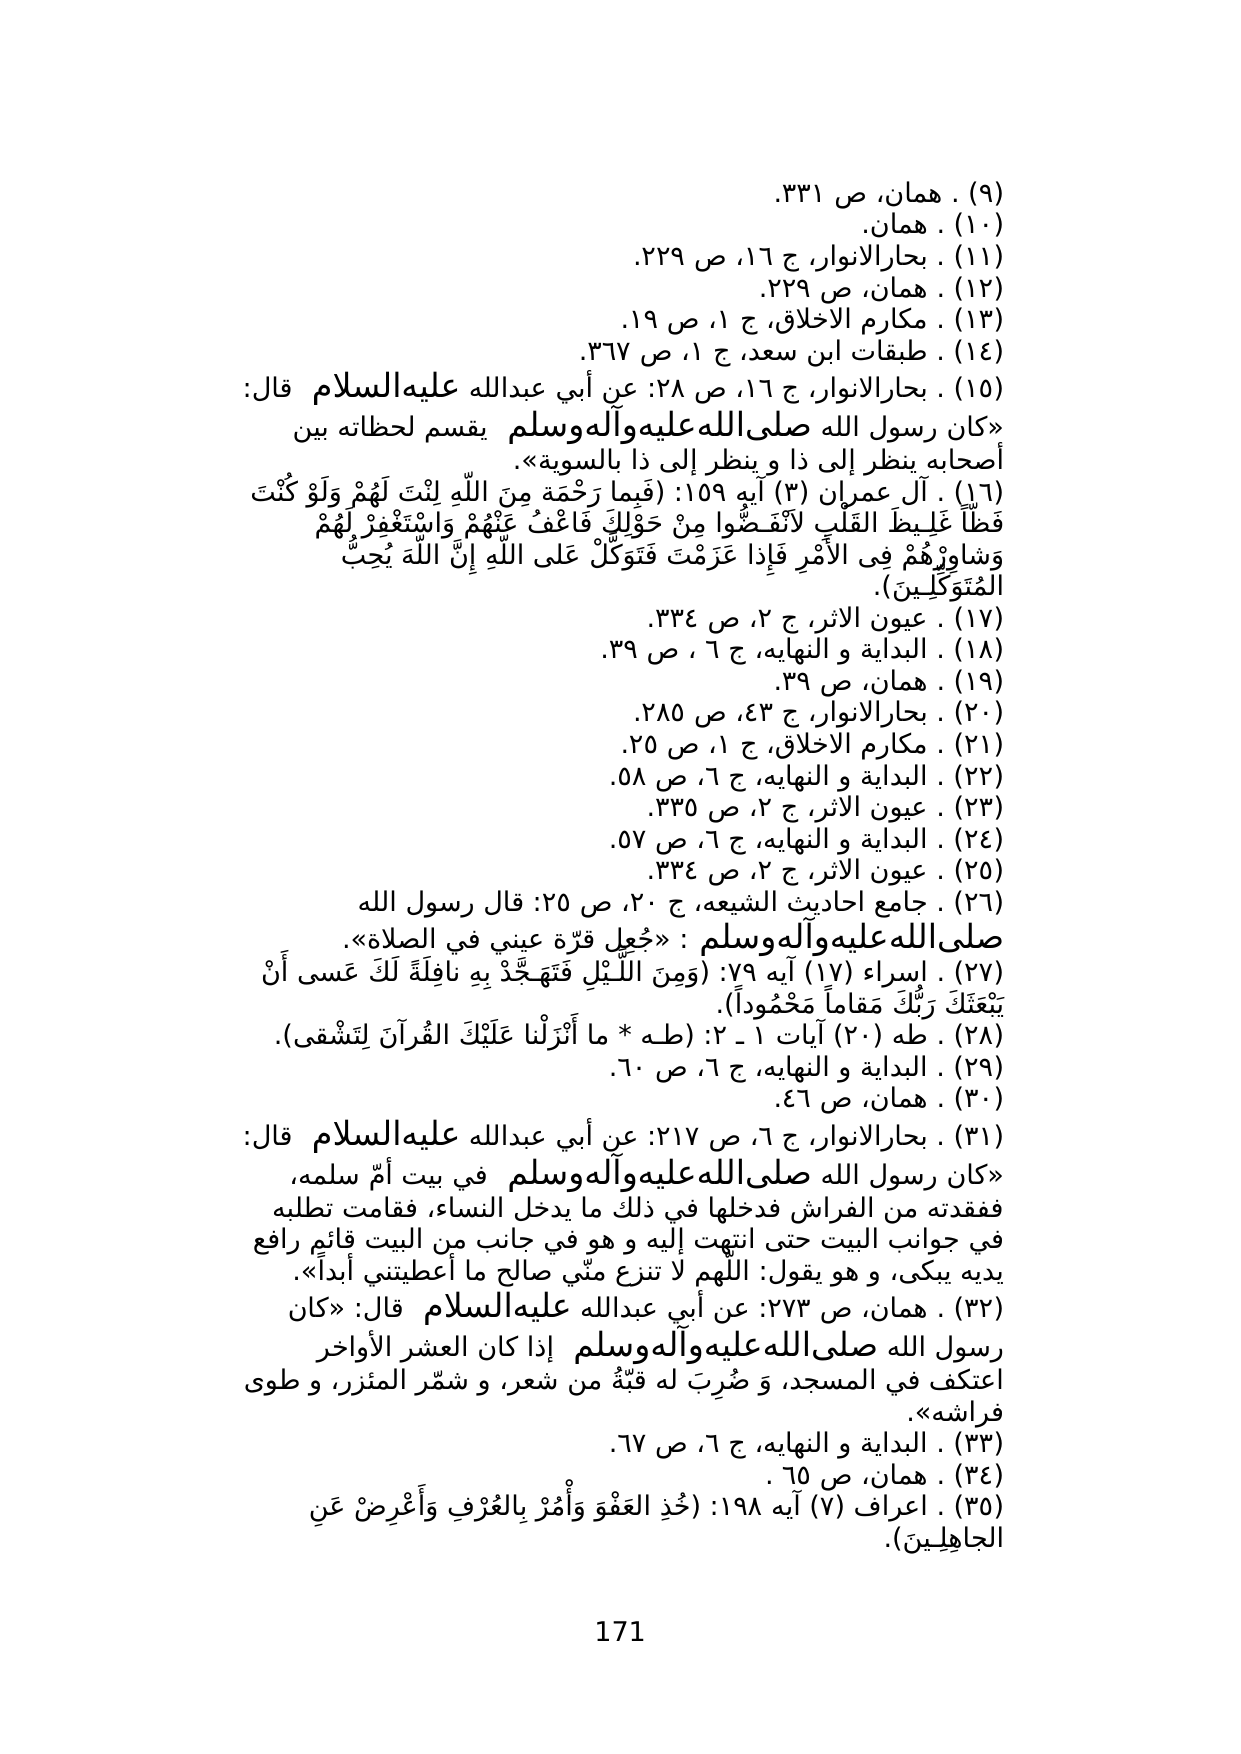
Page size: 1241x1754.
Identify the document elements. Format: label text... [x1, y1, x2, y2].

text (٩) . همان، ص ٣٣١. [236, 177, 1004, 209]
text (٣٠) . همان، ص ٤٦. [236, 1083, 1004, 1114]
text (٢٤) . البداية و النهايه، ج ٦، ص ٥٧. [236, 823, 1004, 854]
text (٢٩) . البداية و النهايه، ج ٦، ص ٦٠. [236, 1051, 1004, 1083]
text (٢٦) . جامع احاديث الشيعه، ج ٢٠، ص ٢٥: قال رسول الله صلى‌الله‌عليه‌وآله‌وسلم : «جُعِل قرّة عيني في الصلاة». [236, 886, 1004, 957]
text (١١) . بحارالانوار، ج ١٦، ص ٢٢٩. [236, 240, 1004, 272]
text (٢٠) . بحارالانوار، ج ٤٣، ص ٢٨٥. [236, 697, 1004, 728]
text (١٥) . بحارالانوار، ج ١٦، ص ٢٨: عن أبي عبدالله عليه‌السلام قال: «كان رسول الله صلى‌الله‌عليه‌وآله‌وسلم يقسم لحظاته بين أصحابه ينظر إلى ذا و ينظر إلى ذا بالسوية». [236, 367, 1004, 476]
text (٢٨) . طه (٢٠) آيات ١ ـ ٢: (طـه * ما أَنْزَلْنا عَلَيْكَ القُرآنَ لِتَشْقى). [236, 1020, 1004, 1051]
text (٣٥) . اعراف (٧) آيه ١٩٨: (خُذِ العَفْوَ وَأْمُرْ بِالعُرْفِ وَأَعْرِضْ عَنِ الجاهِلِـينَ). [236, 1491, 1004, 1554]
text (٢٢) . البداية و النهايه، ج ٦، ص ٥٨. [236, 760, 1004, 791]
text (١٧) . عيون الاثر، ج ٢، ص ٣٣٤. [236, 602, 1004, 634]
text (٢١) . مكارم الاخلاق، ج ١، ص ٢٥. [236, 728, 1004, 760]
text (٣٣) . البداية و النهايه، ج ٦، ص ٦٧. [236, 1428, 1004, 1459]
text (١٩) . همان، ص ٣٩. [236, 665, 1004, 697]
text (٢٥) . عيون الاثر، ج ٢، ص ٣٣٤. [236, 854, 1004, 886]
text (٢٧) . اسراء (١٧) آيه ٧٩: (وَمِنَ اللَّـيْلِ فَتَهَـجَّدْ بِهِ نافِلَةً لَكَ عَسى أَنْ يَبْعَثَكَ رَبُّكَ مَقاماً مَحْمُوداً). [236, 957, 1004, 1020]
text (١٨) . البداية و النهايه، ج ٦ ، ص ٣٩. [236, 634, 1004, 665]
text (٣٢) . همان، ص ٢٧٣: عن أبي عبدالله عليه‌السلام قال: «كان رسول الله صلى‌الله‌عليه‌وآله‌وسلم إذا كان العشر الأواخر اعتكف في المسجد، وَ ضُرِبَ له قبّةُ من شعر، و شمّر المئزر، و طوى فراشه». [236, 1287, 1004, 1428]
text (١٣) . مكارم الاخلاق، ج ١، ص ١٩. [236, 303, 1004, 335]
text (١٢) . همان، ص ٢٢٩. [236, 272, 1004, 303]
text (٣٤) . همان، ص ٦٥ . [236, 1459, 1004, 1491]
text (٣١) . بحارالانوار، ج ٦، ص ٢١٧: عن أبي عبدالله عليه‌السلام قال: «كان رسول الله صلى‌الله‌عليه‌وآله‌وسلم في بيت أمّ سلمه، ففقدته من الفراش فدخلها في ذلك ما يدخل النساء، فقامت تطلبه في جوانب البيت حتى انتهت إليه و هو في جانب من البيت قائم رافع يديه يبكى، و هو يقول: اللّهم لا تنزع منّي صالح ما أعطيتني أبداً». [236, 1114, 1004, 1287]
text (١٦) . آل عمران (٣) آيه ١٥٩: (فَبِما رَحْمَة مِنَ اللّهِ لِنْتَ لَهُمْ وَلَوْ كُنْتَ فَظّاً غَلِـيظَ القَلْبِ لاَنْفَـضُّوا مِنْ حَوْلِكَ فَاعْفُ عَنْهُمْ وَاسْتَغْفِرْ لَهُمْ وَشاوِرْهُمْ فِى الأَمْرِ فَإِذا عَزَمْتَ فَتَوَكَّلْ عَلى اللّهِ إِنَّ اللّهَ يُحِبُّ المُتَوَكِّلِـينَ). [236, 476, 1004, 602]
text (٢٣) . عيون الاثر، ج ٢، ص ٣٣٥. [236, 791, 1004, 823]
text (١٠) . همان. [236, 209, 1004, 240]
text (١٤) . طبقات ابن سعد، ج ١، ص ٣٦٧. [236, 335, 1004, 367]
